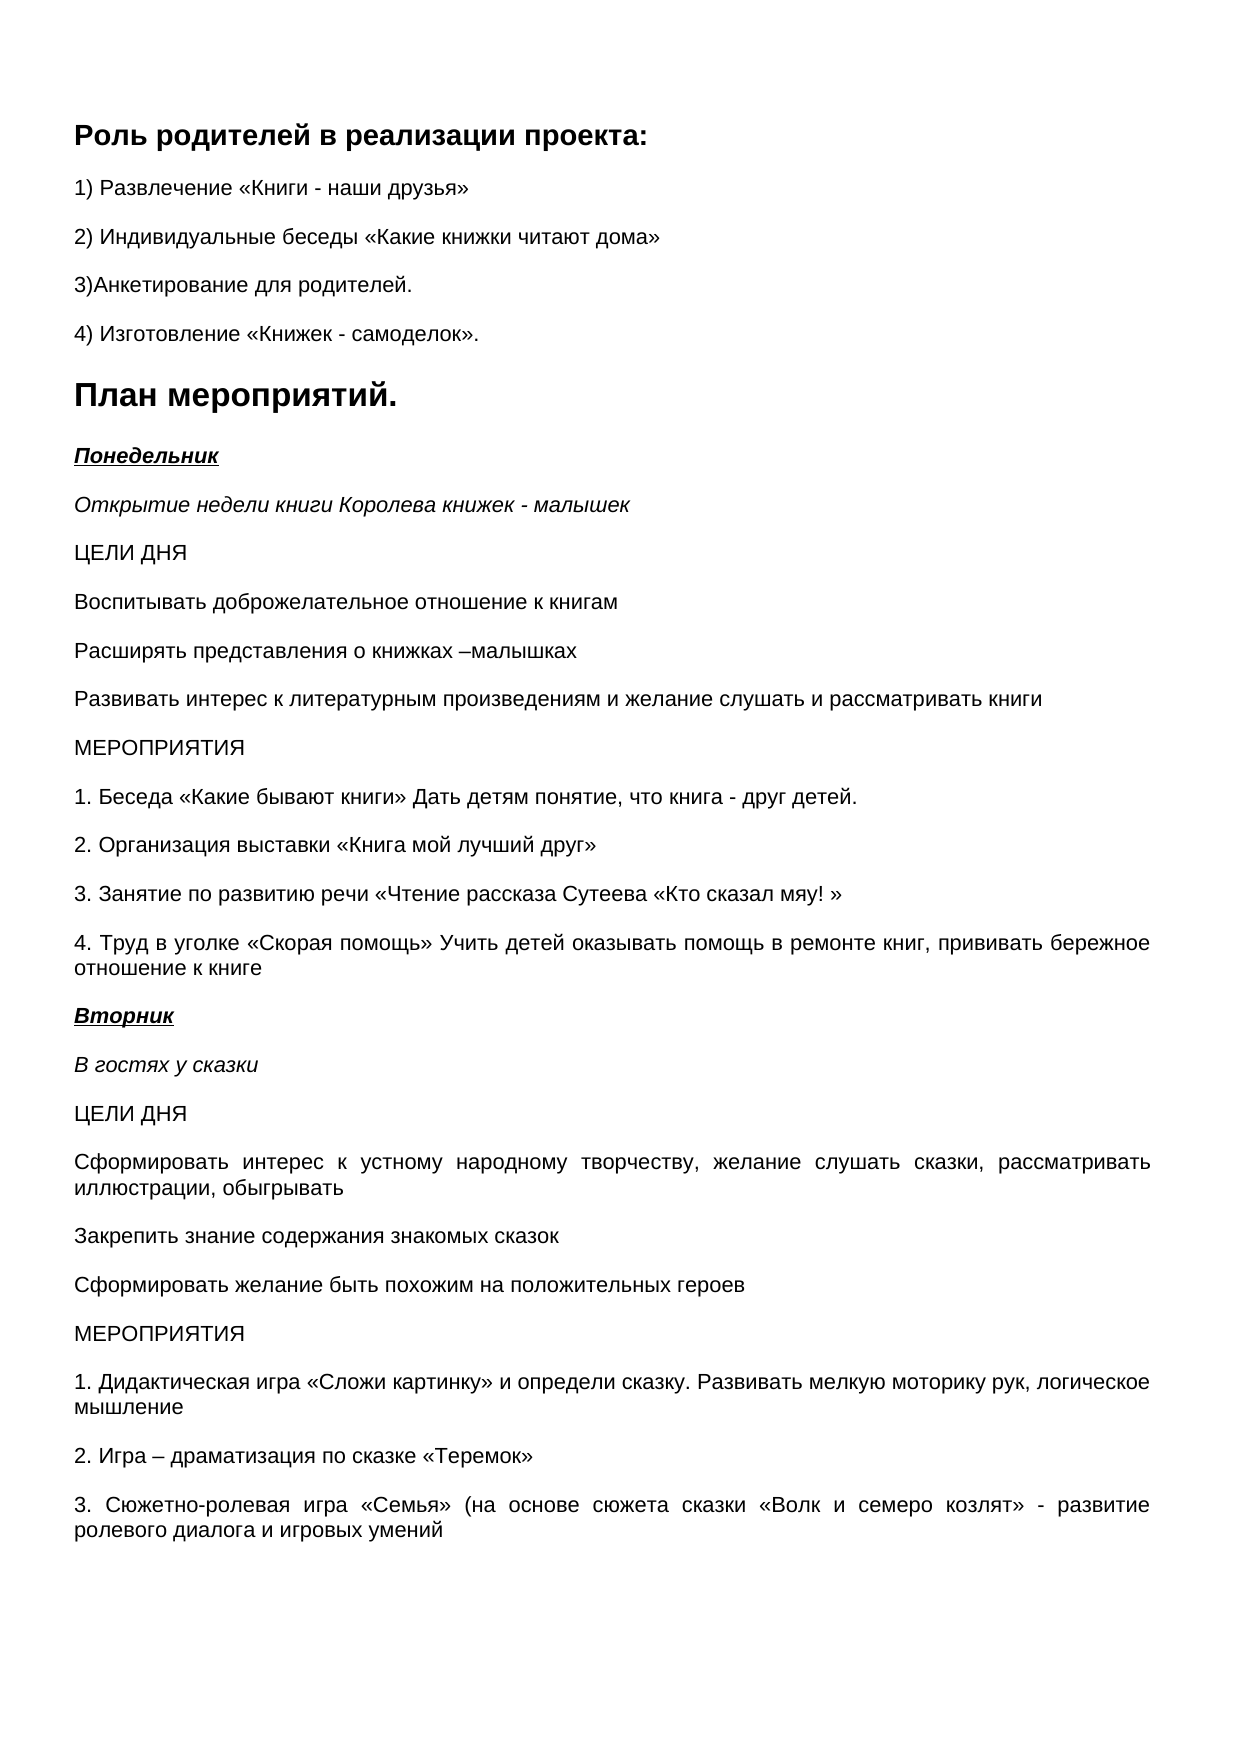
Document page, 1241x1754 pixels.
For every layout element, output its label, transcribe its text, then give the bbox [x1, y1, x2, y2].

text ЦЕЛИ ДНЯ [74, 1101, 1152, 1126]
text МЕРОПРИЯТИЯ [74, 1320, 1152, 1346]
text План мероприятий. [74, 375, 1152, 414]
text 3. Занятие по развитию речи «Чтение рассказа Сутеева «Кто сказал мяу! » [74, 881, 1152, 906]
text Вторник [74, 1003, 1152, 1028]
text В гостях у сказки [74, 1052, 1152, 1077]
text Открытие недели книги Королева книжек - малышек [74, 492, 1152, 517]
text 1. Дидактическая игра «Сложи картинку» и определи сказку. Развивать мелкую моторику рук, логическое мышление [74, 1369, 1152, 1419]
text Сформировать желание быть похожим на положительных героев [74, 1272, 1152, 1297]
text Понедельник [74, 443, 1152, 468]
text 3)Анкетирование для родителей. [74, 272, 1152, 298]
text 3. Сюжетно-ролевая игра «Семья» (на основе сюжета сказки «Волк и семеро козлят» - развитие ролевого диалога и игровых умений [74, 1492, 1152, 1542]
text 2) Индивидуальные беседы «Какие книжки читают дома» [74, 224, 1152, 249]
text Воспитывать доброжелательное отношение к книгам [74, 589, 1152, 614]
text Сформировать интерес к устному народному творчеству, желание слушать сказки, рассматривать иллюстрации, обыгрывать [74, 1149, 1152, 1200]
text МЕРОПРИЯТИЯ [74, 735, 1152, 760]
text 4) Изготовление «Книжек - самоделок». [74, 321, 1152, 346]
text 2. Организация выставки «Книга мой лучший друг» [74, 832, 1152, 857]
text ЦЕЛИ ДНЯ [74, 540, 1152, 566]
text Развивать интерес к литературным произведениям и желание слушать и рассматривать книги [74, 686, 1152, 711]
text 1. Беседа «Какие бывают книги» Дать детям понятие, что книга - друг детей. [74, 783, 1152, 809]
text Расширять представления о книжках –малышках [74, 638, 1152, 663]
text 1) Развлечение «Книги - наши друзья» [74, 175, 1152, 200]
text Закрепить знание содержания знакомых сказок [74, 1223, 1152, 1248]
text 4. Труд в уголке «Скорая помощь» Учить детей оказывать помощь в ремонте книг, прививать бережное отношение к книге [74, 929, 1152, 980]
text 2. Игра – драматизация по сказке «Теремок» [74, 1443, 1152, 1468]
text Роль родителей в реализации проекта: [74, 118, 1152, 152]
